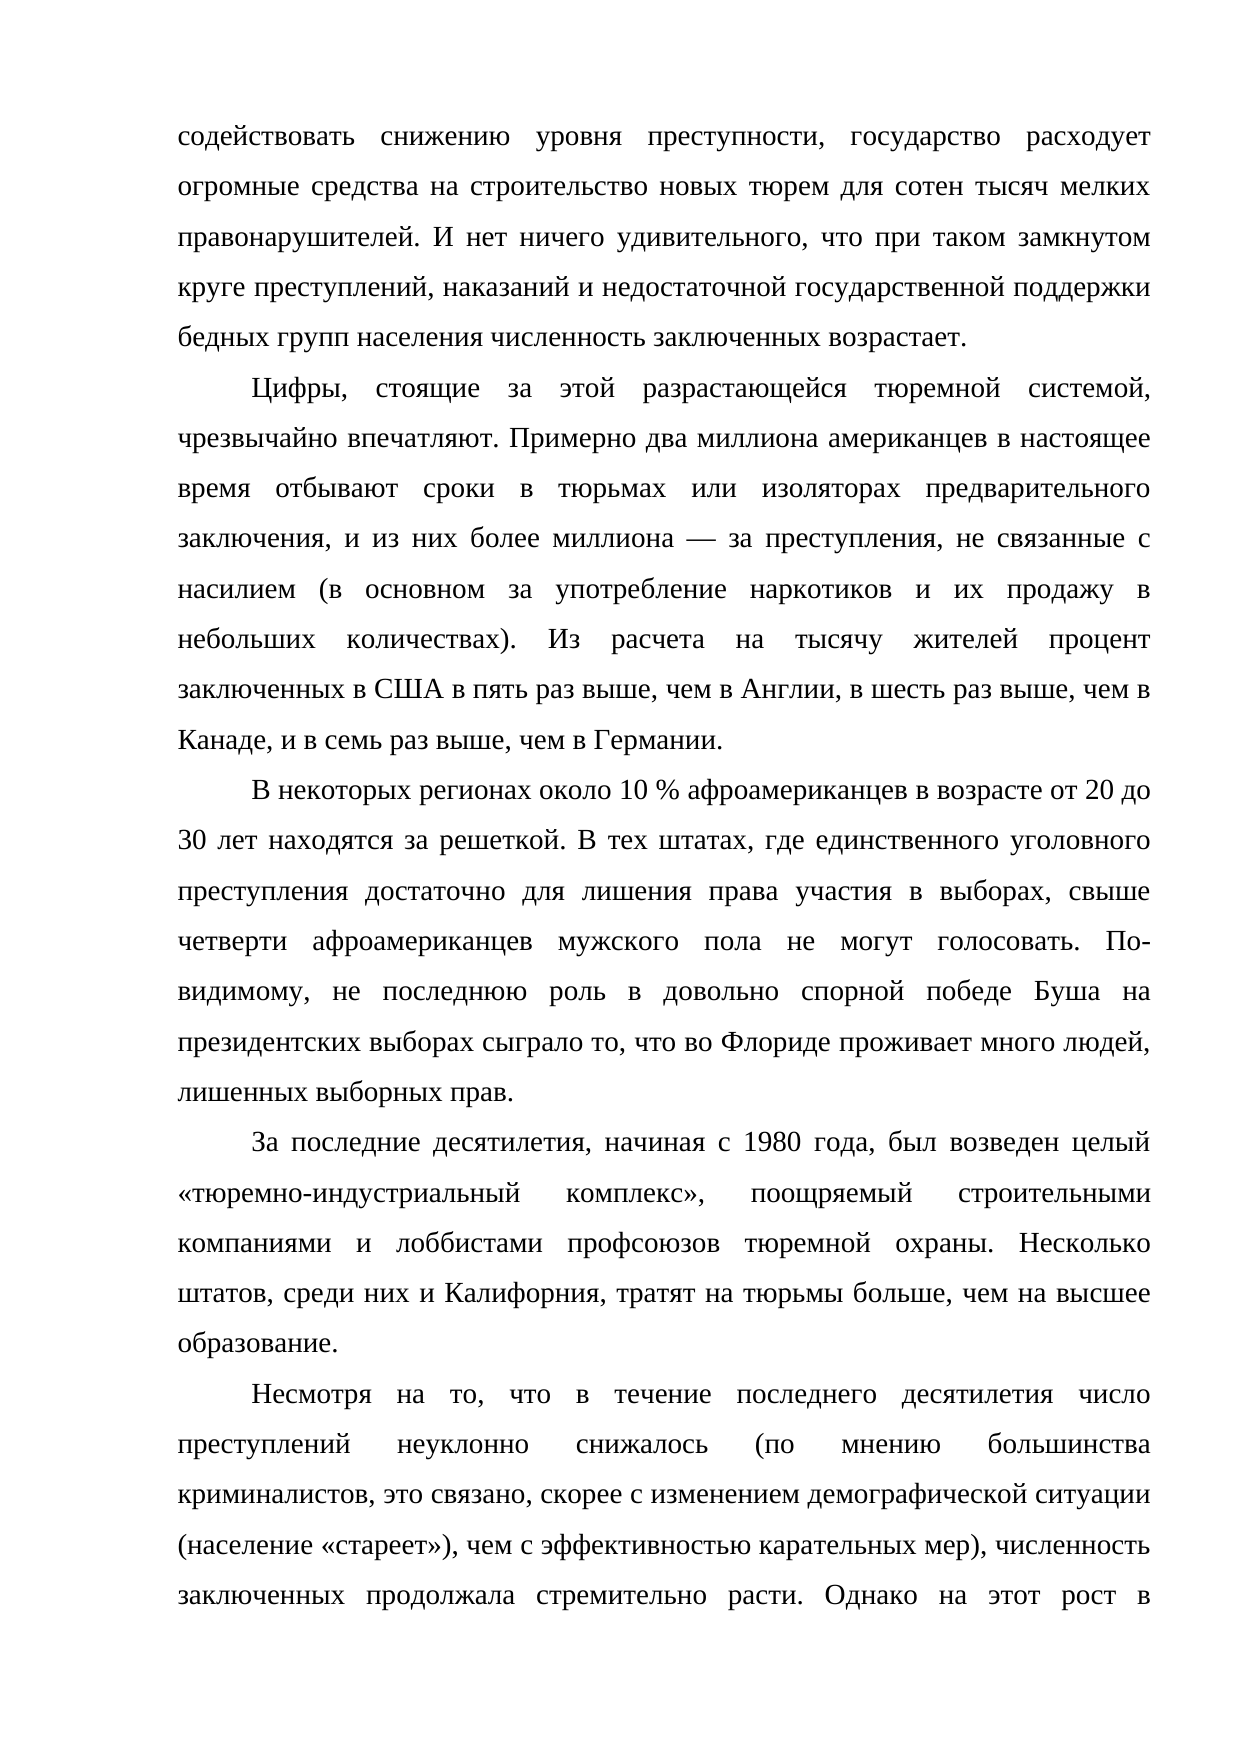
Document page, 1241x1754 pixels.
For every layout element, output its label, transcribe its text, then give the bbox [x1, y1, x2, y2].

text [177, 118, 1152, 353]
text Цифры, стоящие за этой разрастающейся тюремной системой, чрезвычайно впечатляют. Примерно два миллиона американцев в настоящее время отбывают сроки в тюрьмах или изоляторах предварительного заключения, и из них более миллиона — за преступления, не связанные с насилием (в основном за употребление наркотиков и их продажу в небольших количествах). Из расчета на тысячу жителей процент заключенных в США в пять раз выше, чем в Англии, в шесть раз выше, чем в Канаде, и в семь раз выше, чем в Германии. [177, 370, 1152, 755]
text В некоторых регионах около 10 % афроамериканцев в возрасте от 20 до 30 лет находятся за решеткой. В тех штатах, где единственного уголовного преступления достаточно для лишения права участия в выборах, свыше четверти афроамериканцев мужского пола не могут голосовать. По-видимому, не последнюю роль в довольно спорной победе Буша на президентских выборах сыграло то, что во Флориде проживает много людей, лишенных выборных прав. [177, 772, 1152, 1108]
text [177, 1376, 1152, 1611]
text За последние десятилетия, начиная с 1980 года, был возведен целый «тюремно-индустриальный комплекс», поощряемый строительными компаниями и лоббистами профсоюзов тюремной охраны. Несколько штатов, среди них и Калифорния, тратят на тюрьмы больше, чем на высшее образование. [177, 1124, 1152, 1359]
